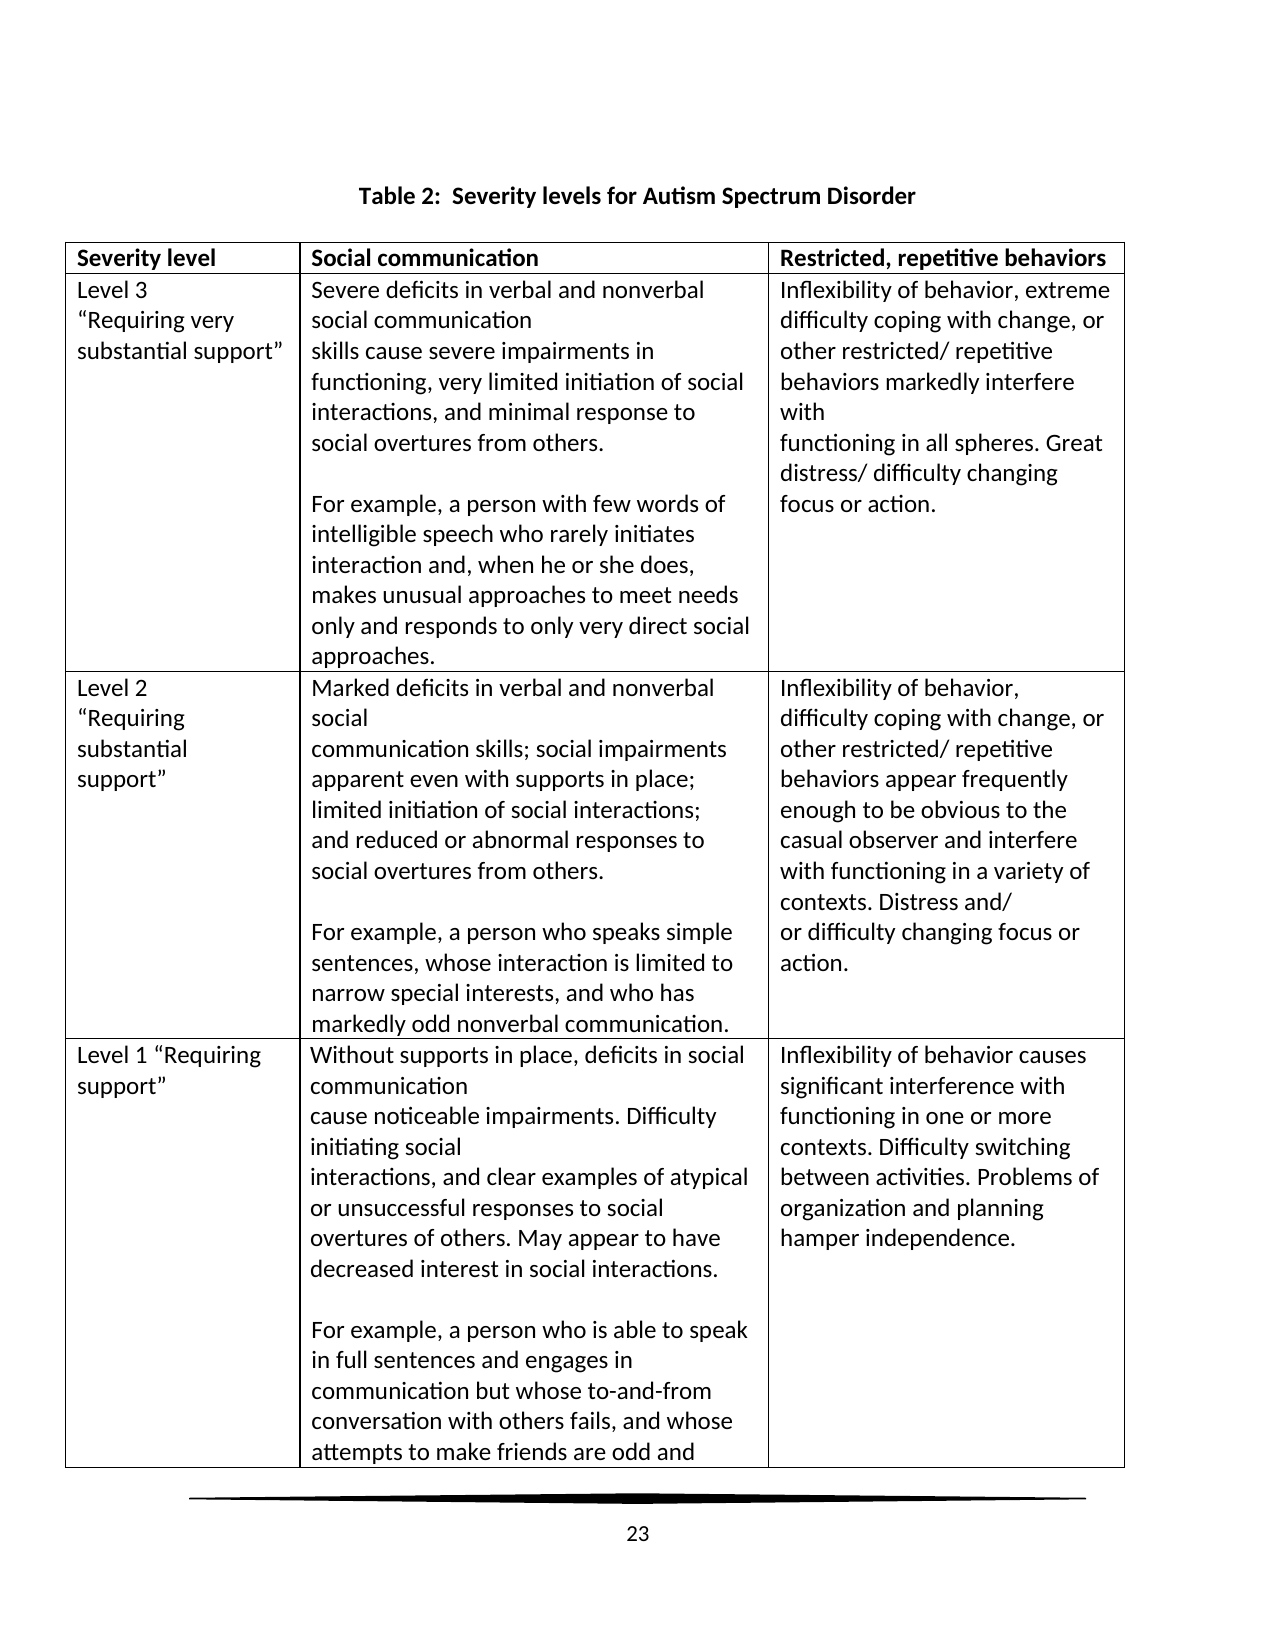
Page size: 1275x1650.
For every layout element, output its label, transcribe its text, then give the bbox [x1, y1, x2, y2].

table_cell Inflexibility of behavior, difficulty coping with change, or other restricted/ repetitive behaviors appear frequently enough to be obvious to the casual observer and interfere with functioning in a variety of contexts. Distress and/ or difficulty changing focus or action. [769, 672, 1124, 1038]
table_header Severity level [66, 243, 299, 273]
table_cell Inflexibility of behavior, extreme difficulty coping with change, or other restricted/ repetitive behaviors markedly interfere with functioning in all spheres. Great distress/ difficulty changing focus or action. [769, 274, 1124, 671]
table_cell Severe deficits in verbal and nonverbal social communication skills cause severe impairments in functioning, very limited initiation of social interactions, and minimal response to social overtures from others. For example, a person with few words of intelligible speech who rarely initiates interaction and, when he or she does, makes unusual approaches to meet needs only and responds to only very direct social approaches. [301, 274, 768, 671]
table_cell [66, 1039, 299, 1467]
table_header Social communication [301, 243, 768, 273]
table_cell Level 3 “Requiring very substantial support” [66, 274, 299, 671]
text Table 2: Severity levels for Autism Spectrum Disorder [150, 181, 1125, 211]
table_cell Level 2 “Requiring substantial support” [66, 672, 299, 1038]
table_cell Marked deficits in verbal and nonverbal social communication skills; social impairments apparent even with supports in place; limited initiation of social interactions; and reduced or abnormal responses to social overtures from others. For example, a person who speaks simple sentences, whose interaction is limited to narrow special interests, and who has markedly odd nonverbal communication. [301, 672, 768, 1038]
table_header Restricted, repetitive behaviors [769, 243, 1124, 273]
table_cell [769, 1039, 1124, 1467]
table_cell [301, 1039, 768, 1467]
